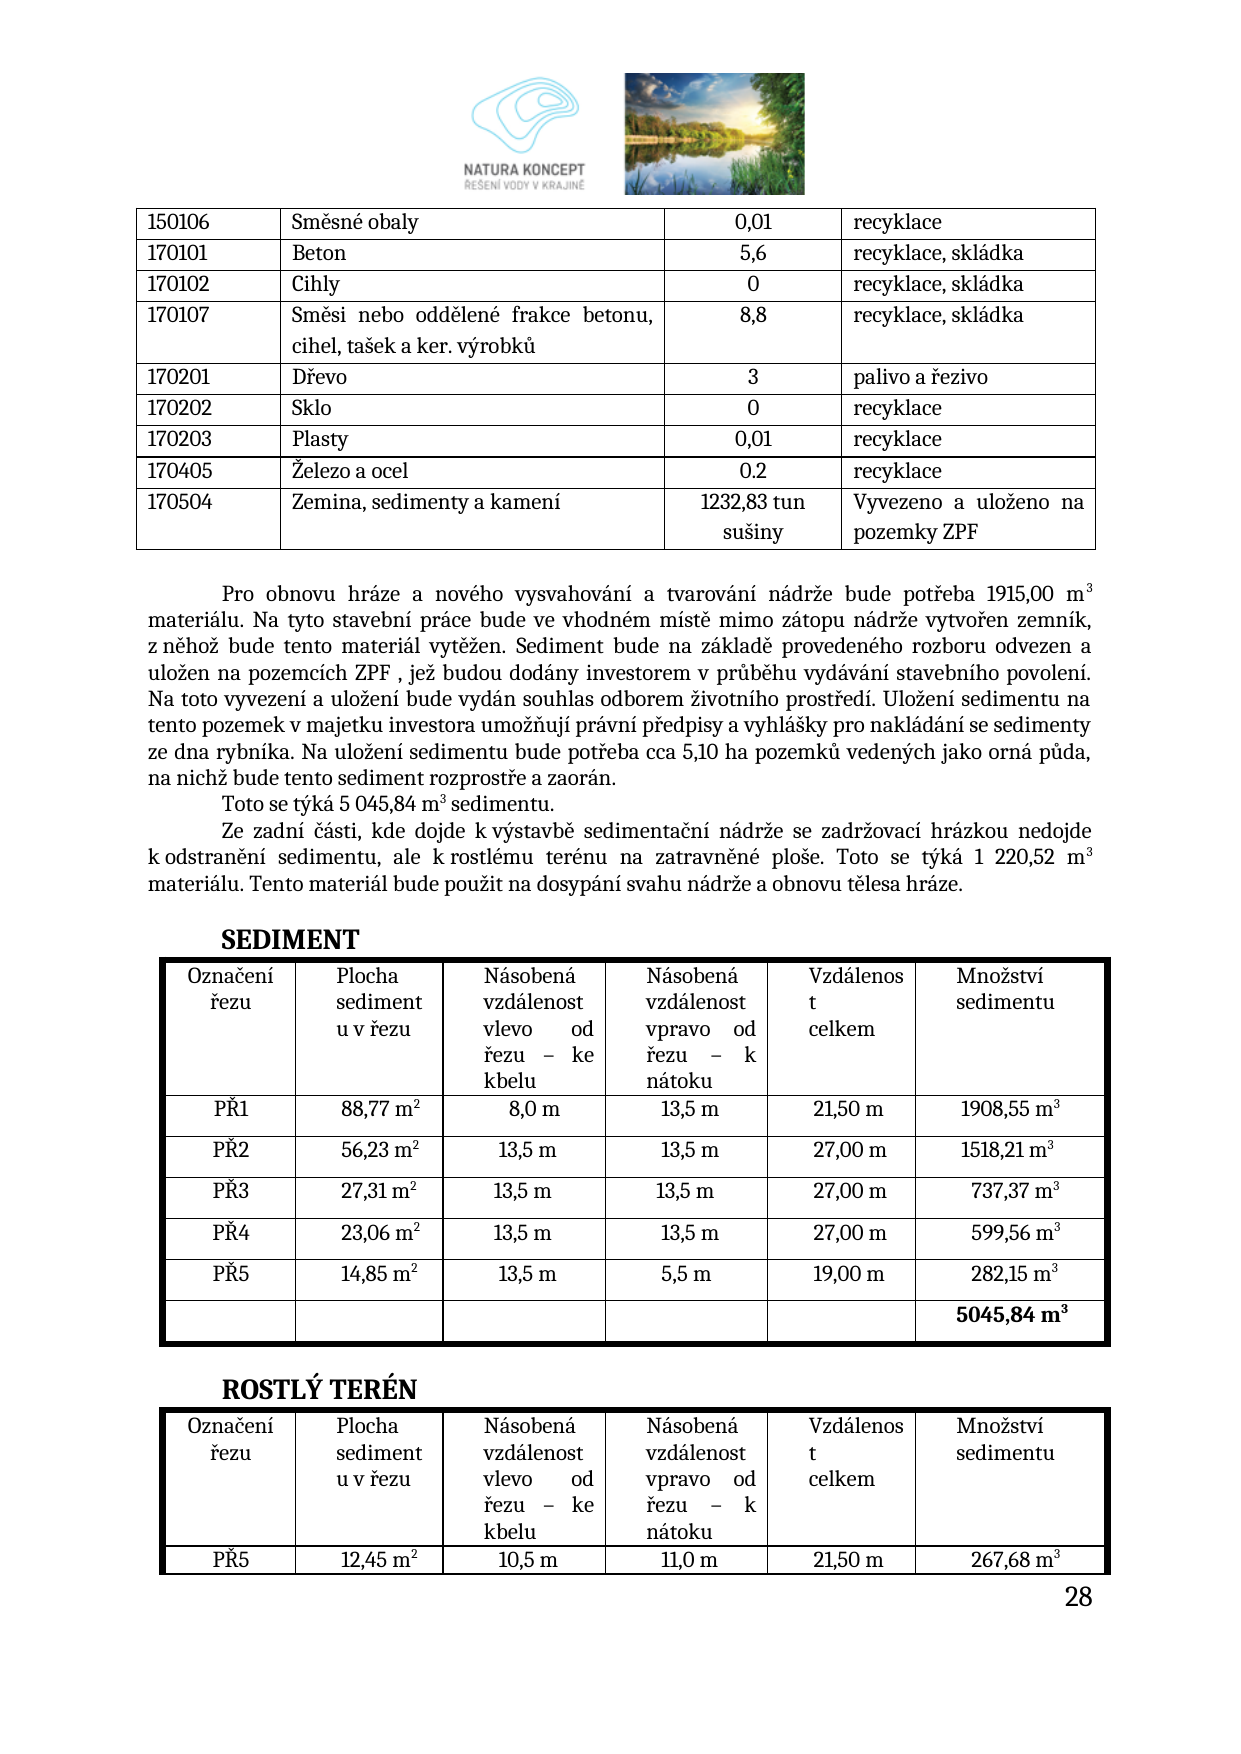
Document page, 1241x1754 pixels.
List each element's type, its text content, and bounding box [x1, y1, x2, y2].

table_cell 10,5 m [444, 1547, 605, 1573]
text Ze zadní části, kde dojde k výstavbě sedimentační nádrže se zadržovací hrázkou nedojde k odstranění sedimentu, ale k rostlému terénu na zatravněné ploše. Toto se týká 1 220,52 m3 materiálu. Tento materiál bude použit na dosypání svahu nádrže a obnovu tělesa hráze. [148, 818, 1092, 897]
table_cell recyklace [842, 209, 1095, 239]
table_cell 27,00 m [768, 1178, 915, 1218]
table_cell 12,45 m2 [296, 1547, 442, 1573]
table_cell recyklace [842, 458, 1095, 488]
table_cell 13,5 m [606, 1096, 767, 1136]
table_cell 0 [665, 271, 841, 301]
table_cell 27,00 m [768, 1137, 915, 1177]
table_cell 1518,21 m3 [916, 1137, 1104, 1177]
table_cell 1908,55 m3 [916, 1096, 1104, 1136]
table_cell 21,50 m [768, 1096, 915, 1136]
table_header Množství sedimentu [916, 1413, 1104, 1545]
table_cell 0,01 [665, 426, 841, 456]
text ROSTLÝ TERÉN [148, 1373, 1092, 1407]
text Pro obnovu hráze a nového vysvahování a tvarování nádrže bude potřeba 1915,00 m3 materiálu. Na tyto stavební práce bude ve vhodném místě mimo zátopu nádrže vytvořen zemník, z něhož bude tento materiál vytěžen. Sediment bude na základě provedeného rozboru odvezen a uložen na pozemcích ZPF , jež budou dodány investorem v průběhu vydávání stavebního povolení. Na toto vyvezení a uložení bude vydán souhlas odborem životního prostředí. Uložení sedimentu na tento pozemek v majetku investora umožňují právní předpisy a vyhlášky pro nakládání se sedimenty ze dna rybníka. Na uložení sedimentu bude potřeba cca 5,10 ha pozemků vedených jako orná půda, na nichž bude tento sediment rozprostře a zaorán. [148, 580, 1092, 791]
table_cell Dřevo [281, 364, 664, 394]
table_cell PŘ1 [166, 1096, 295, 1136]
table_cell [444, 1301, 605, 1341]
table_cell 5045,84 m3 [916, 1301, 1104, 1341]
table_cell Směsi nebo oddělené frakce betonu, cihel, tašek a ker. výrobků [281, 302, 664, 363]
table_cell 737,37 m3 [916, 1178, 1104, 1218]
table_cell 3 [665, 364, 841, 394]
table_cell PŘ4 [166, 1219, 295, 1259]
table_cell 170101 [137, 240, 280, 270]
table_header Násobená vzdálenost vpravo od řezu – k nátoku [606, 1413, 767, 1545]
table_cell 599,56 m3 [916, 1219, 1104, 1259]
table_header Násobená vzdálenost vlevo od řezu – ke kbelu [444, 1413, 605, 1545]
table_cell 13,5 m [606, 1219, 767, 1259]
table_cell [768, 1301, 915, 1341]
table_cell 170102 [137, 271, 280, 301]
table_cell 170405 [137, 458, 280, 488]
table_cell 11,0 m [606, 1547, 767, 1573]
table_cell 0,01 [665, 209, 841, 239]
table_cell Beton [281, 240, 664, 270]
table_cell Plasty [281, 426, 664, 456]
table_cell 170203 [137, 426, 280, 456]
table_cell 267,68 m3 [916, 1547, 1104, 1573]
table_cell 27,31 m2 [296, 1178, 442, 1218]
table_cell [166, 1301, 295, 1341]
table_cell Směsné obaly [281, 209, 664, 239]
table_cell 13,5 m [444, 1219, 605, 1259]
table_cell [296, 1301, 442, 1341]
table_header Plocha sedimentu v řezu [296, 1413, 442, 1545]
table_cell 19,00 m [768, 1260, 915, 1300]
table_header Násobená vzdálenost vlevo od řezu – ke kbelu [444, 963, 605, 1094]
table_cell 13,5 m [444, 1260, 605, 1300]
table_cell 13,5 m [444, 1137, 605, 1177]
table_cell 170107 [137, 302, 280, 363]
table_cell 27,00 m [768, 1219, 915, 1259]
table_cell 23,06 m2 [296, 1219, 442, 1259]
table_cell Zemina, sedimenty a kamení [281, 489, 664, 549]
table_cell 13,5 m [444, 1178, 605, 1218]
table_cell Vyvezeno a uloženo na pozemky ZPF [842, 489, 1095, 549]
table_header Označení řezu [166, 1413, 295, 1545]
text Toto se týká 5 045,84 m3 sedimentu. [148, 791, 1092, 818]
text SEDIMENT [148, 923, 1092, 957]
table_cell 88,77 m2 [296, 1096, 442, 1136]
table_cell 0 [665, 395, 841, 425]
table_header Plocha sedimentu v řezu [296, 963, 442, 1094]
table_cell 8,8 [665, 302, 841, 363]
table_cell 1232,83 tun sušiny [665, 489, 841, 549]
table_header Vzdálenost celkem [768, 1413, 915, 1545]
table_cell 170202 [137, 395, 280, 425]
table_cell PŘ3 [166, 1178, 295, 1218]
table_cell Sklo [281, 395, 664, 425]
table_cell recyklace, skládka [842, 271, 1095, 301]
table_cell PŘ5 [166, 1547, 295, 1573]
table_cell 5,6 [665, 240, 841, 270]
table_cell recyklace, skládka [842, 302, 1095, 363]
table_cell 170504 [137, 489, 280, 549]
table_cell 0.2 [665, 458, 841, 488]
table_cell Cihly [281, 271, 664, 301]
table_cell 8,0 m [444, 1096, 605, 1136]
table_cell Železo a ocel [281, 458, 664, 488]
table_cell 170201 [137, 364, 280, 394]
table_header Vzdálenost celkem [768, 963, 915, 1094]
table_cell recyklace [842, 426, 1095, 456]
table_cell 13,5 m [606, 1137, 767, 1177]
table_cell recyklace [842, 395, 1095, 425]
table_cell PŘ5 [166, 1260, 295, 1300]
table_cell 56,23 m2 [296, 1137, 442, 1177]
table_cell 13,5 m [606, 1178, 767, 1218]
table_cell palivo a řezivo [842, 364, 1095, 394]
picture [453, 73, 805, 195]
table_cell 282,15 m3 [916, 1260, 1104, 1300]
table_header Označení řezu [166, 963, 295, 1094]
table_cell PŘ2 [166, 1137, 295, 1177]
table_cell 21,50 m [768, 1547, 915, 1573]
table_cell 14,85 m2 [296, 1260, 442, 1300]
table_cell [606, 1301, 767, 1341]
table_cell recyklace, skládka [842, 240, 1095, 270]
table_header Množství sedimentu [916, 963, 1104, 1094]
table_header Násobená vzdálenost vpravo od řezu – k nátoku [606, 963, 767, 1094]
table_cell 5,5 m [606, 1260, 767, 1300]
table_cell 150106 [137, 209, 280, 239]
